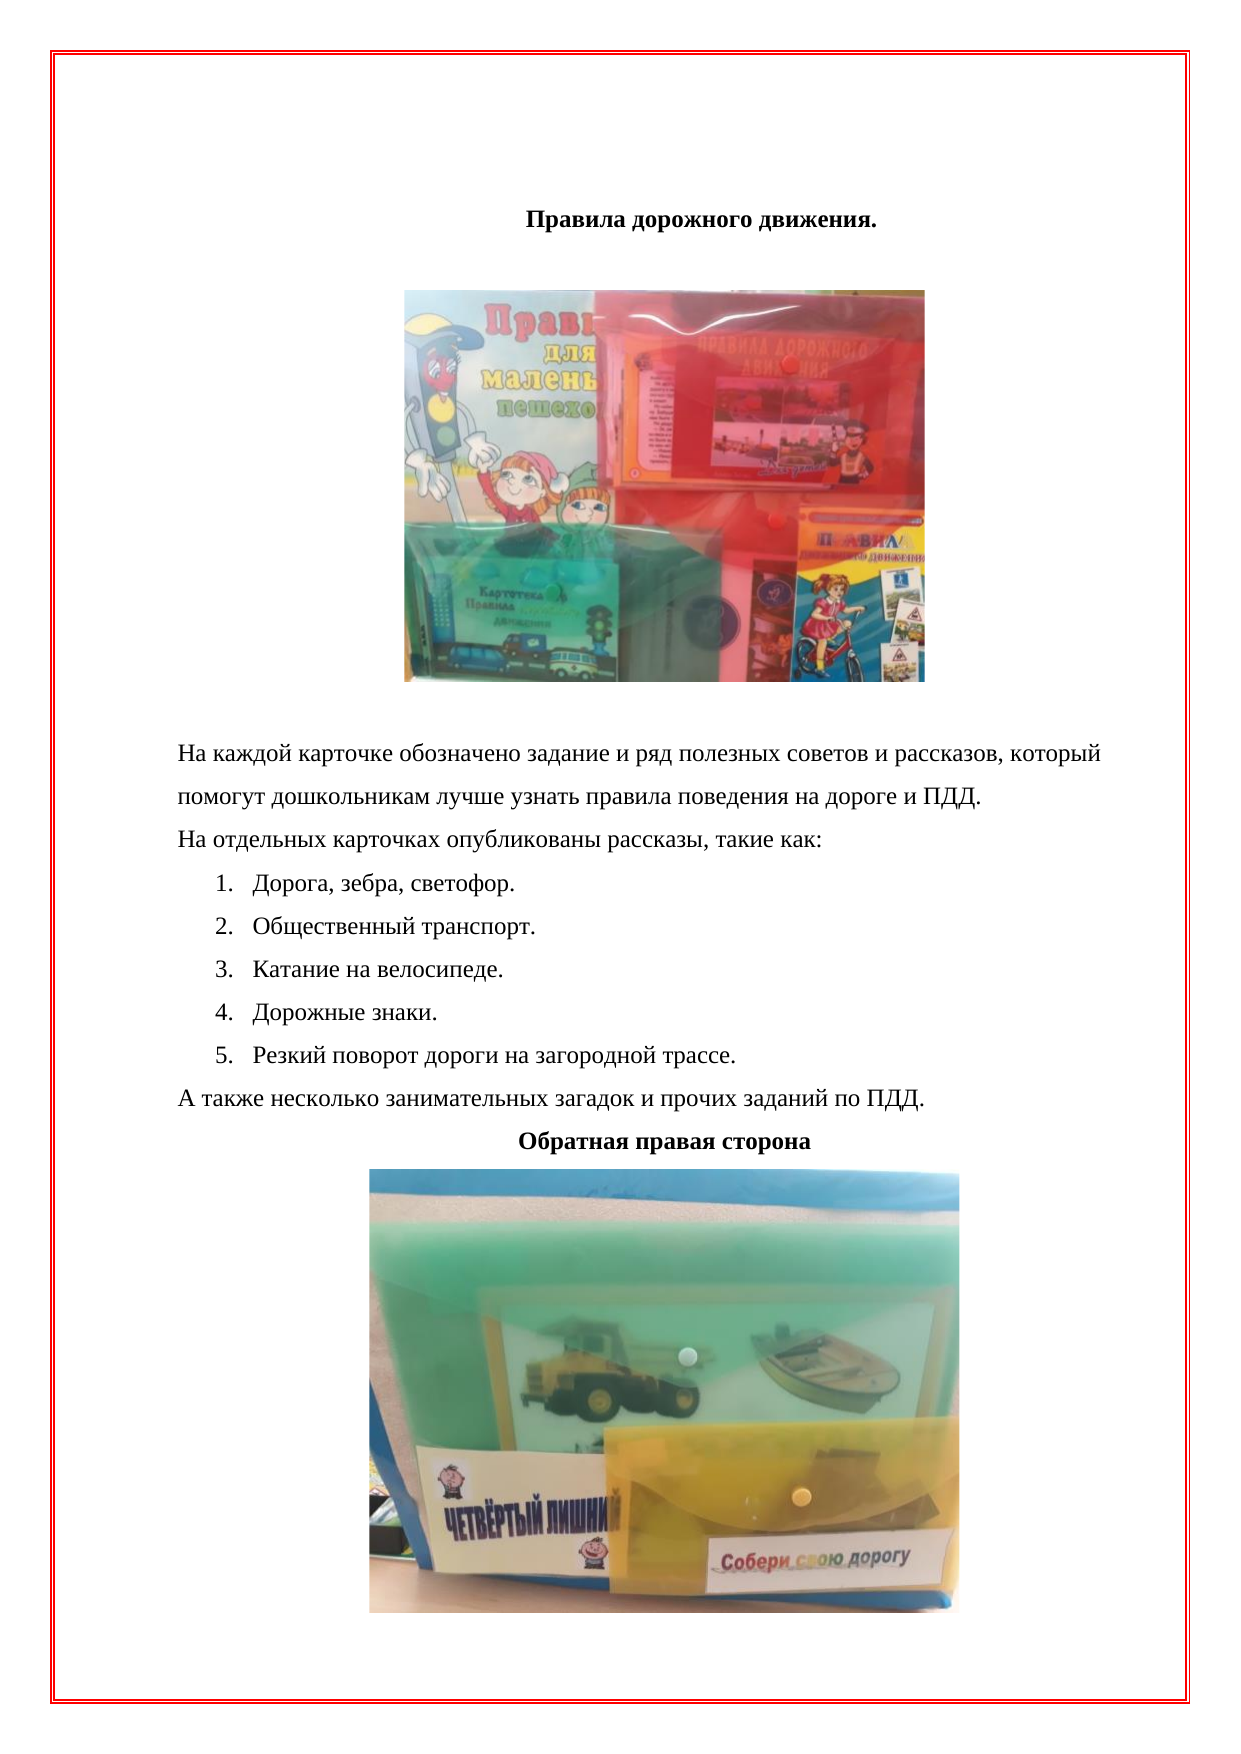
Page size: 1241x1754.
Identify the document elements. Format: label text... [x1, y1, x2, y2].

list Общественный транспорт. [215, 911, 1152, 939]
list Дорожные знаки. [215, 997, 1152, 1026]
picture [404, 290, 925, 682]
text На каждой карточке обозначено задание и ряд полезных советов и рассказов, который помогут дошкольникам лучше узнать правила поведения на дороге и ПДД. [177, 738, 1152, 810]
list Дорога, зебра, светофор. [215, 868, 1152, 896]
text А также несколько занимательных загадок и прочих заданий по ПДД. [177, 1083, 1152, 1112]
text Обратная правая сторона [177, 1126, 1152, 1155]
picture [369, 1169, 960, 1613]
text Правила дорожного движения. [177, 204, 1152, 233]
list Катание на велосипеде. [215, 954, 1152, 983]
list Резкий поворот дороги на загородной трассе. [215, 1040, 1152, 1069]
text На отдельных карточках опубликованы рассказы, такие как: [177, 824, 1152, 853]
